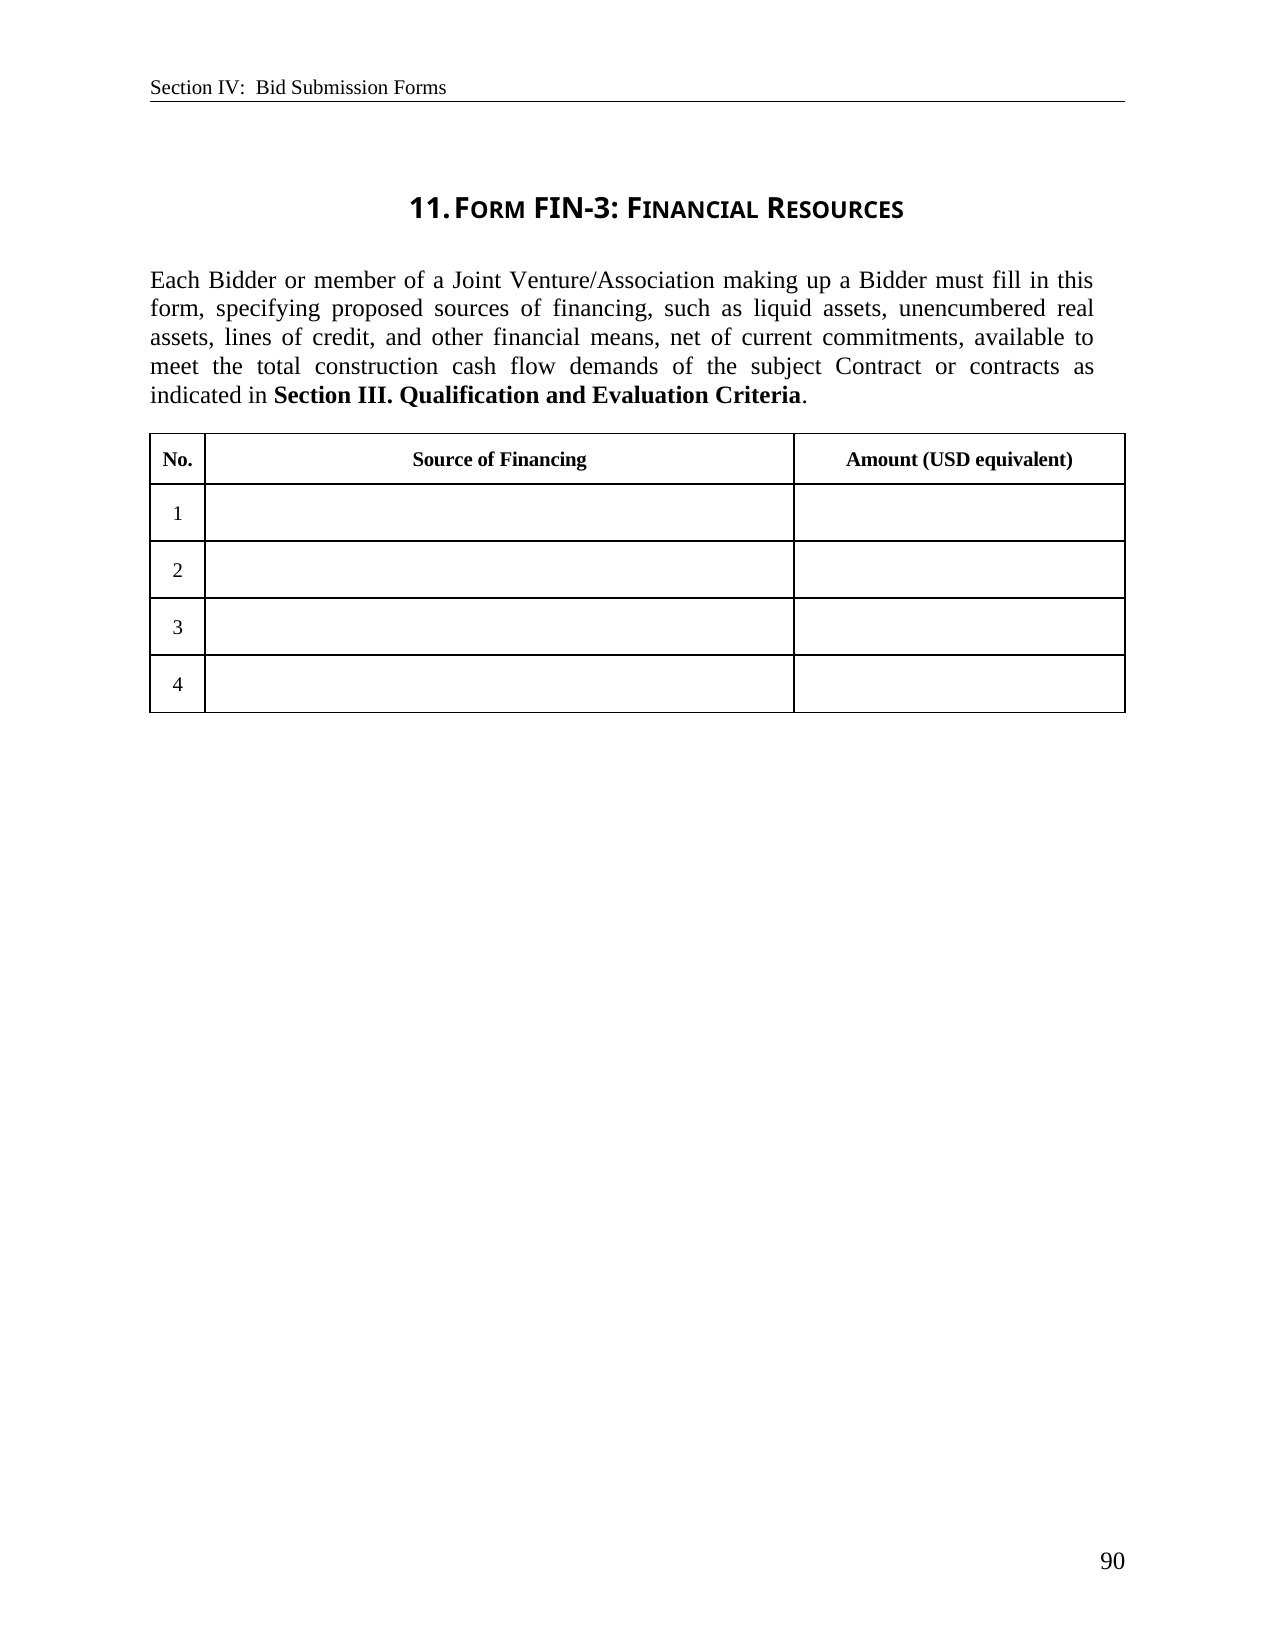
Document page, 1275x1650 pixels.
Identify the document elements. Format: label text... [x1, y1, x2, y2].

table_cell 2 [151, 542, 204, 597]
text Each Bidder or member of a Joint Venture/Association making up a Bidder must fill in this form, specifying proposed sources of financing, such as liquid assets, unencumbered real assets, lines of credit, and other financial means, net of current commitments, available to meet the total construction cash flow demands of the subject Contract or contracts as indicated in Section III. Qualification and Evaluation Criteria. [150, 265, 1095, 408]
table_cell 3 [151, 599, 204, 654]
table_cell [795, 656, 1124, 711]
table_cell [206, 599, 793, 654]
table_cell 4 [151, 656, 204, 711]
table_cell [795, 542, 1124, 597]
table_cell 1 [151, 485, 204, 540]
table_header Amount (USD equivalent) [795, 434, 1124, 483]
table_cell [795, 599, 1124, 654]
subtitle Form FIN-3: Financial Resources [187, 187, 1125, 227]
table_cell [206, 542, 793, 597]
table_cell [795, 485, 1124, 540]
table_cell [206, 656, 793, 711]
table_cell [206, 485, 793, 540]
table_header Source of Financing [206, 434, 793, 483]
table_header No. [151, 434, 204, 483]
